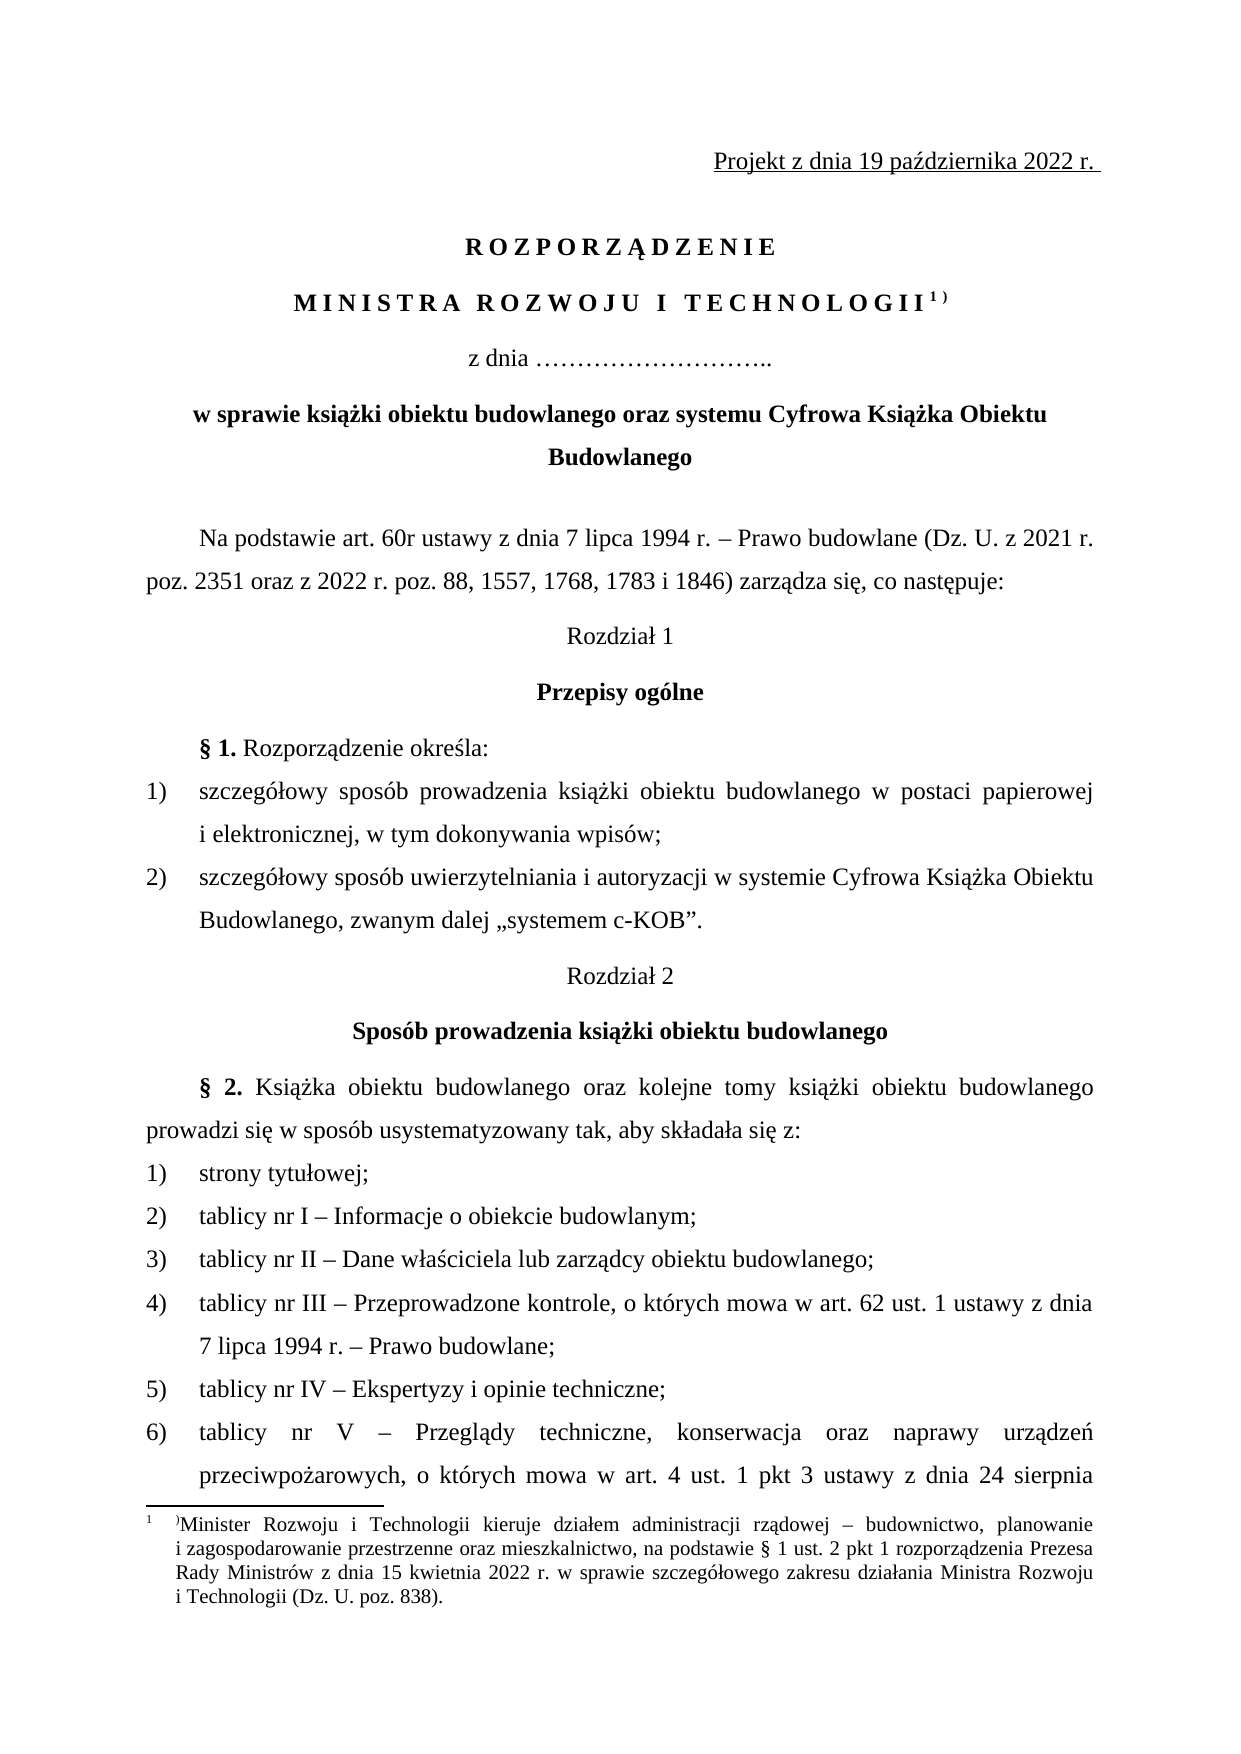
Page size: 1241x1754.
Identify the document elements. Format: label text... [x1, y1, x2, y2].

text Rozporządzenie [146, 232, 1094, 261]
text Rozdział 1 [146, 621, 1094, 650]
text w sprawie książki obiektu budowlanego oraz systemu Cyfrowa Książka Obiektu Budowlanego [146, 399, 1094, 471]
text Przepisy ogólne [146, 677, 1094, 706]
text 5) tablicy nr IV – Ekspertyzy i opinie techniczne; [146, 1374, 1094, 1403]
text 1) szczegółowy sposób prowadzenia książki obiektu budowlanego w postaci papierowej i elektronicznej, w tym dokonywania wpisów; [146, 776, 1094, 848]
text 1) strony tytułowej; [146, 1158, 1094, 1187]
text z dnia ……………………….. [146, 343, 1094, 372]
text Sposób prowadzenia książki obiektu budowlanego [146, 1016, 1094, 1045]
text § 2. Książka obiektu budowlanego oraz kolejne tomy książki obiektu budowlanego prowadzi się w sposób usystematyzowany tak, aby składała się z: [146, 1072, 1094, 1144]
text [146, 1417, 1094, 1489]
text Na podstawie art. 60r ustawy z dnia 7 lipca 1994 r. – Prawo budowlane (Dz. U. z 2021 r. poz. 2351 oraz z 2022 r. poz. 88, 1557, 1768, 1783 i 1846) zarządza się, co następuje: [146, 523, 1094, 594]
text 3) tablicy nr II – Dane właściciela lub zarządcy obiektu budowlanego; [146, 1244, 1094, 1273]
text 4) tablicy nr III – Przeprowadzone kontrole, o których mowa w art. 62 ust. 1 ustawy z dnia 7 lipca 1994 r. – Prawo budowlane; [146, 1288, 1094, 1359]
text Rozdział 2 [146, 961, 1094, 989]
text Ministra ROZWOJu i Technologii) [146, 288, 1094, 316]
text § 1. Rozporządzenie określa: [146, 733, 1094, 761]
text Projekt z dnia 19 października 2022 r. [146, 146, 1094, 174]
text 2) tablicy nr I – Informacje o obiekcie budowlanym; [146, 1201, 1094, 1230]
text 2) szczegółowy sposób uwierzytelniania i autoryzacji w systemie Cyfrowa Książka Obiektu Budowlanego, zwanym dalej „systemem c-KOB”. [146, 862, 1094, 934]
